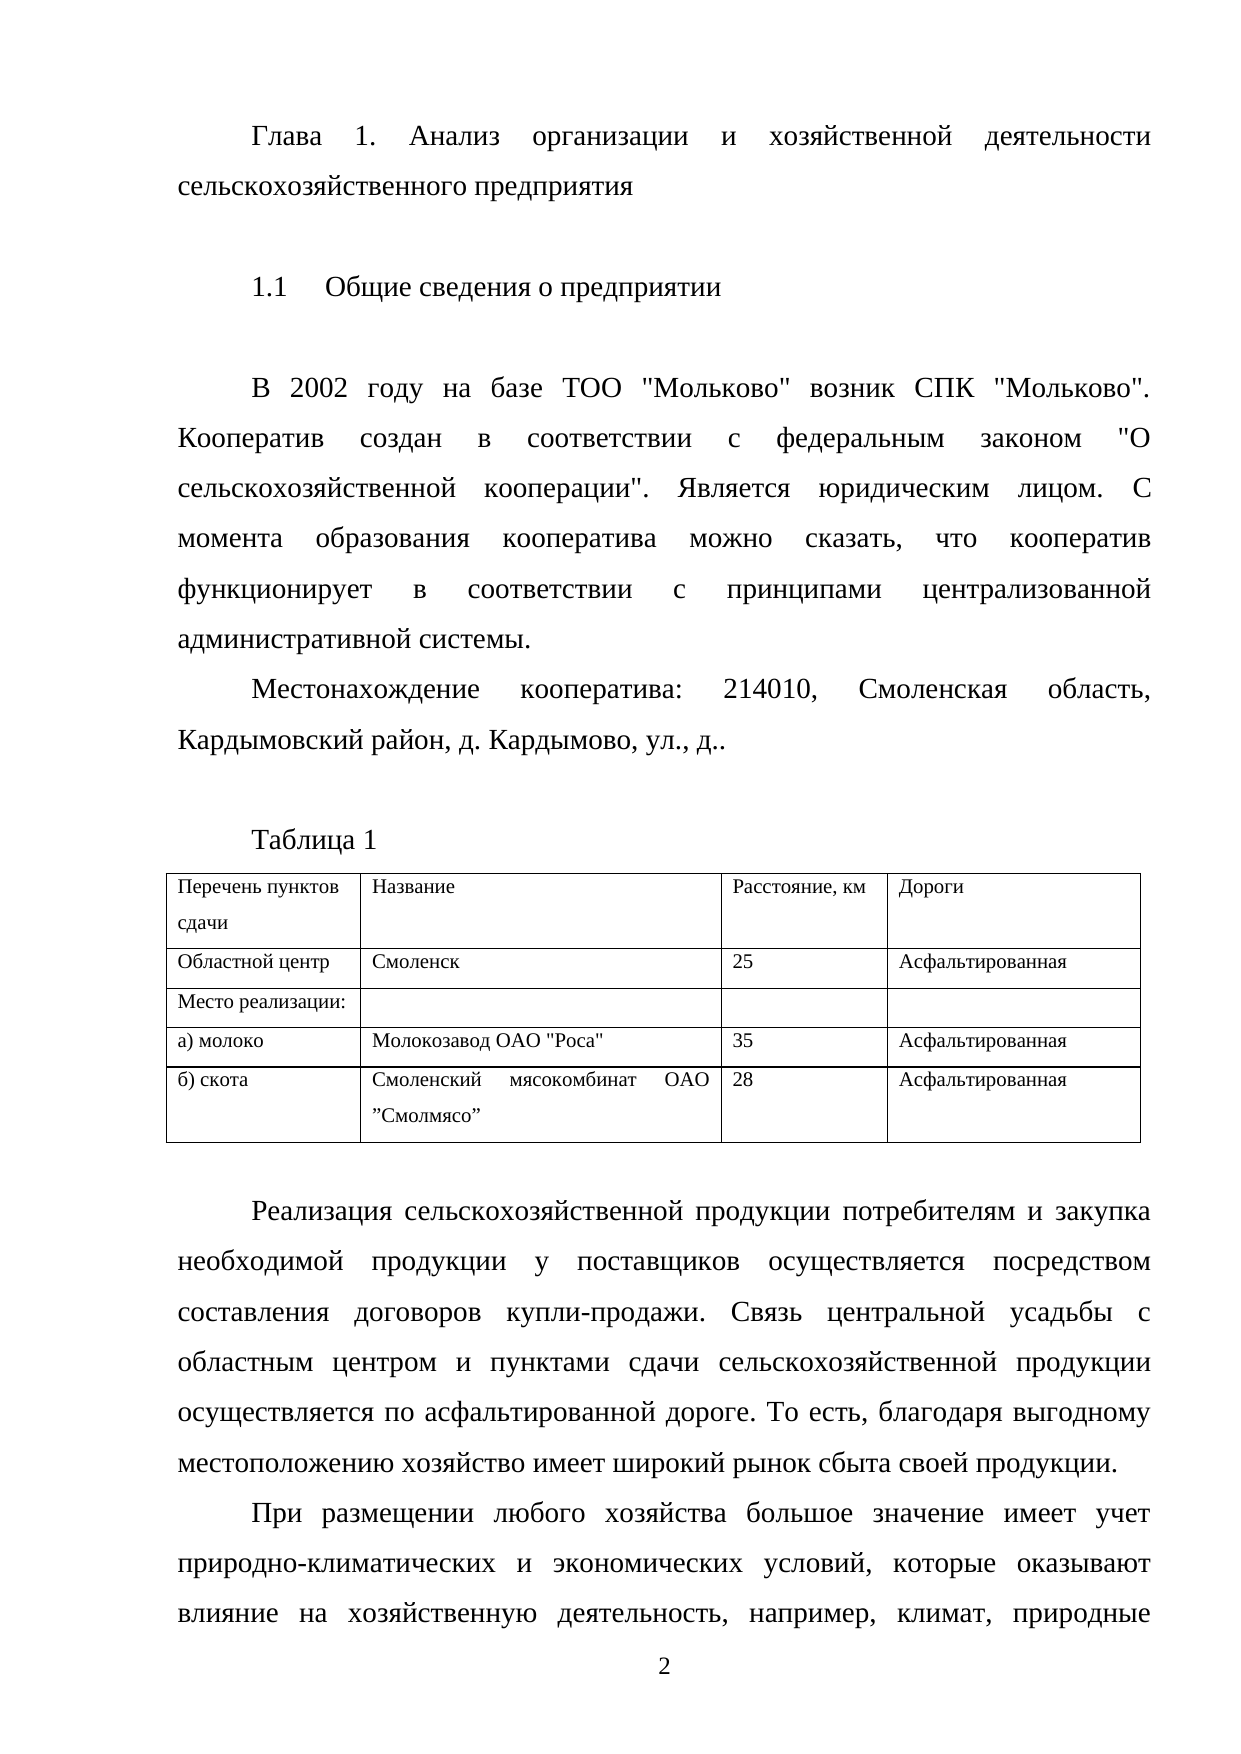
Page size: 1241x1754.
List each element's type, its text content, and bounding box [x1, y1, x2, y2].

table_header Расстояние, км [722, 874, 887, 948]
table_header Дороги [888, 874, 1140, 948]
table_cell Смоленский мясокомбинат ОАО ”Смолмясо” [361, 1068, 721, 1142]
table_cell [888, 989, 1140, 1027]
text Глава 1. Анализ организации и хозяйственной деятельности сельскохозяйственного предприятия [177, 118, 1152, 202]
table_cell Асфальтированная [888, 949, 1140, 988]
table_cell Молокозавод ОАО "Роса" [361, 1028, 721, 1066]
table_cell 25 [722, 949, 887, 988]
text Реализация сельскохозяйственной продукции потребителям и закупка необходимой продукции у поставщиков осуществляется посредством составления договоров купли-продажи. Связь центральной усадьбы с областным центром и пунктами сдачи сельскохозяйственной продукции осуществляется по асфальтированной дороге. То есть, благодаря выгодному местоположению хозяйство имеет широкий рынок сбыта своей продукции. [177, 1193, 1152, 1478]
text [177, 1495, 1152, 1629]
table_header Перечень пунктов сдачи [167, 874, 360, 948]
table_cell Асфальтированная [888, 1028, 1140, 1066]
table_cell [722, 989, 887, 1027]
table_cell 35 [722, 1028, 887, 1066]
table_cell а) молоко [167, 1028, 360, 1066]
table_cell [361, 989, 721, 1027]
table_header Название [361, 874, 721, 948]
table_cell Областной центр [167, 949, 360, 988]
table_cell Смоленск [361, 949, 721, 988]
table_cell б) скота [167, 1068, 360, 1142]
table_cell 28 [722, 1068, 887, 1142]
list Общие сведения о предприятии [177, 269, 1152, 303]
text Таблица 1 [177, 822, 1152, 856]
text Местонахождение кооператива: 214010, Смоленская область, Кардымовский район, д. Кардымово, ул., д.. [177, 672, 1152, 755]
text В 2002 году на базе ТОО "Мольково" возник СПК "Мольково". Кооператив создан в соответствии с федеральным законом "О сельскохозяйственной кооперации". Является юридическим лицом. С момента образования кооператива можно сказать, что кооператив функционирует в соответствии с принципами централизованной административной системы. [177, 370, 1152, 655]
table_cell Место реализации: [167, 989, 360, 1027]
table_cell Асфальтированная [888, 1068, 1140, 1142]
